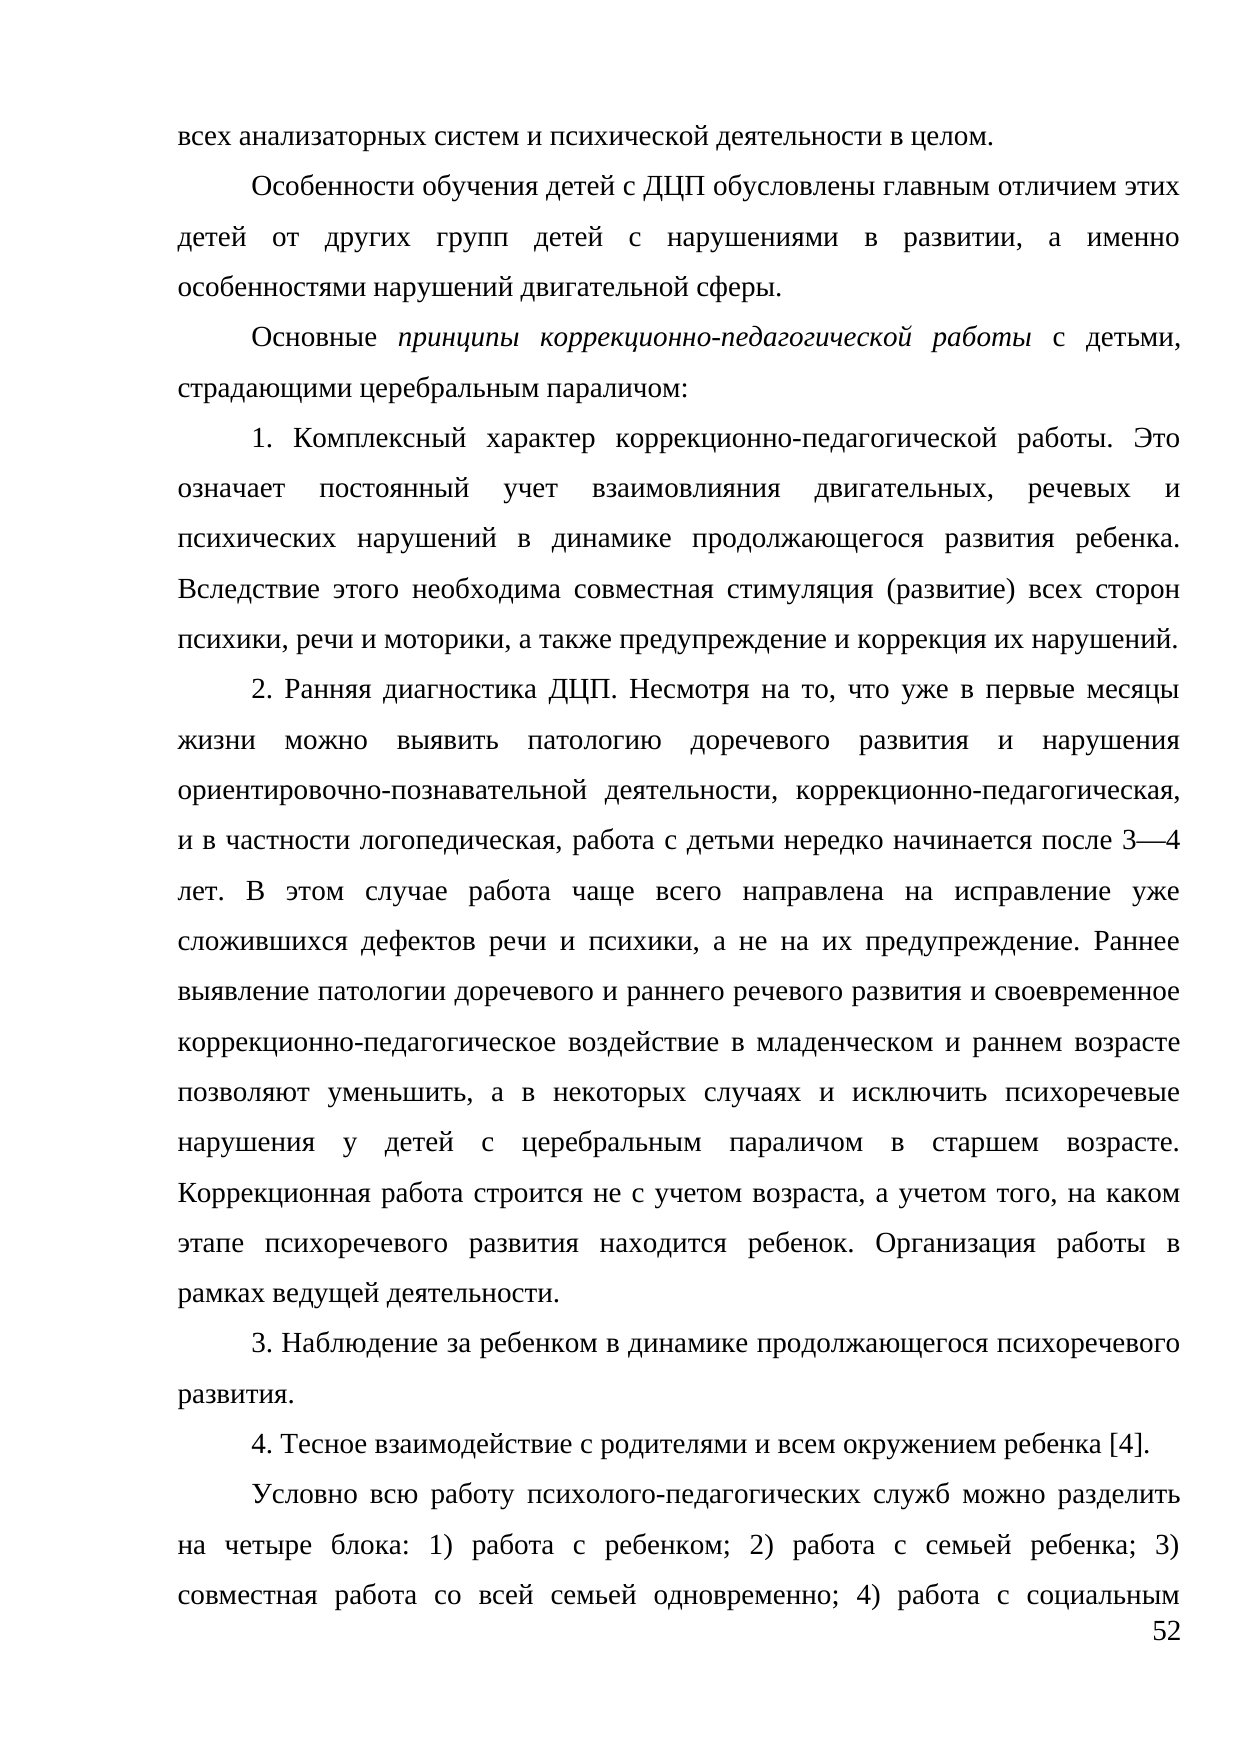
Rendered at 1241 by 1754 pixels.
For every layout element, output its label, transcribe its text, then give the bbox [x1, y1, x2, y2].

text Основные принципы коррекционно-педагогической работы с детьми, страдающими церебральным параличом: [177, 319, 1181, 403]
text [177, 1477, 1181, 1611]
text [177, 118, 1181, 152]
text Особенности обучения детей с ДЦП обусловлены главным отличием этих детей от других групп детей с нарушениями в развитии, а именно особенностями нарушений двигательной сферы. [177, 168, 1181, 303]
text 4. Тесное взаимодействие с родителями и всем окружением ребенка [4]. [177, 1426, 1181, 1460]
text 3. Наблюдение за ребенком в динамике продолжающегося психоречевого развития. [177, 1326, 1181, 1409]
text 2. Ранняя диагностика ДЦП. Несмотря на то, что уже в первые месяцы жизни можно выявить патологию доречевого развития и нарушения ориентировочно-познавательной деятельности, коррекционно-педагогическая, и в частности логопедическая, работа с детьми нередко начинается после 3—4 лет. В этом случае работа чаще всего направлена на исправление уже сложившихся дефектов речи и психики, а не на их предупреждение. Раннее выявление патологии доречевого и раннего речевого развития и своевременное коррекционно-педагогическое воздействие в младенческом и раннем возрасте позволяют уменьшить, а в некоторых случаях и исключить психоречевые нарушения у детей с церебральным параличом в старшем возрасте. Коррекционная работа строится не с учетом возраста, а учетом того, на каком этапе психоречевого развития находится ребенок. Организация работы в рамках ведущей деятельности. [177, 672, 1181, 1309]
text 1. Комплексный характер коррекционно-педагогической работы. Это означает постоянный учет взаимовлияния двигательных, речевых и психических нарушений в динамике продолжающегося развития ребенка. Вследствие этого необходима совместная стимуляция (развитие) всех сторон психики, речи и моторики, а также предупреждение и коррекция их нарушений. [177, 420, 1181, 655]
